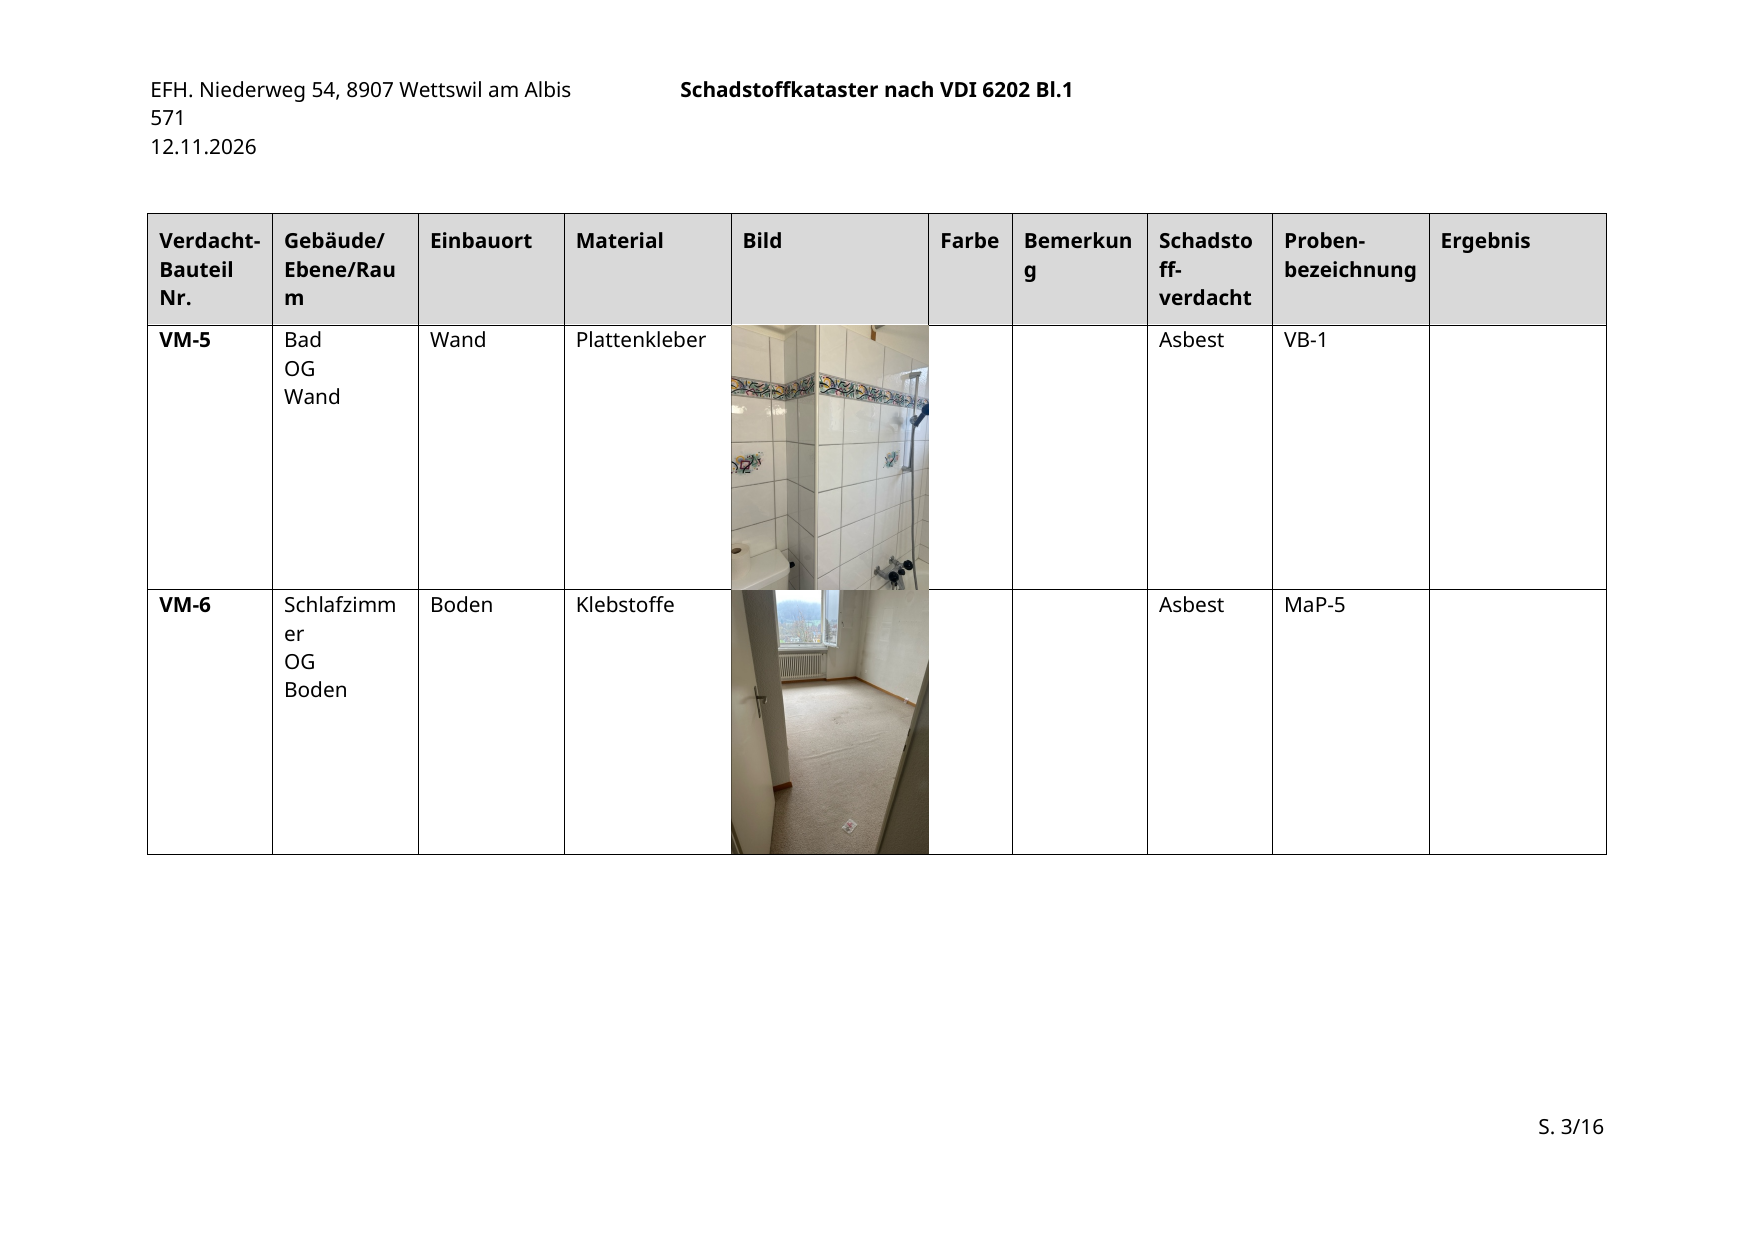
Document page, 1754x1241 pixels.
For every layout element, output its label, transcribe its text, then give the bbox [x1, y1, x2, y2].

table_header Material [565, 214, 731, 324]
table_header Schadstoff-verdacht [1148, 214, 1272, 324]
table_cell [1013, 326, 1147, 589]
table_header Verdacht-Bauteil Nr. [148, 214, 272, 324]
table_header Gebäude/ Ebene/Raum [273, 214, 418, 324]
table_header Ergebnis [1430, 214, 1606, 324]
table_cell Asbest [1148, 590, 1272, 854]
table_cell Asbest [1148, 326, 1272, 589]
table_cell VM-5 [148, 326, 272, 589]
table_header Proben-bezeichnung [1273, 214, 1429, 324]
table_cell MaP-5 [1273, 590, 1429, 854]
table_cell VB-1 [1273, 326, 1429, 589]
table_cell Plattenkleber [565, 326, 731, 589]
table_cell Wand [419, 326, 564, 589]
table_header Bild [732, 214, 928, 324]
table_cell Bad OG Wand [273, 326, 418, 589]
table_cell Schlafzimmer OG Boden [273, 590, 418, 854]
table_cell [1013, 590, 1147, 854]
table_cell VM-6 [148, 590, 272, 854]
table_cell [929, 326, 1012, 589]
table_cell [1430, 590, 1606, 854]
table_cell [929, 590, 1012, 854]
table_header Bemerkung [1013, 214, 1147, 324]
table_cell [1430, 326, 1606, 589]
picture [731, 325, 929, 854]
table_cell Boden [419, 590, 564, 854]
table_header Einbauort [419, 214, 564, 324]
table_header Farbe [929, 214, 1012, 324]
table_cell Klebstoffe [565, 590, 731, 854]
